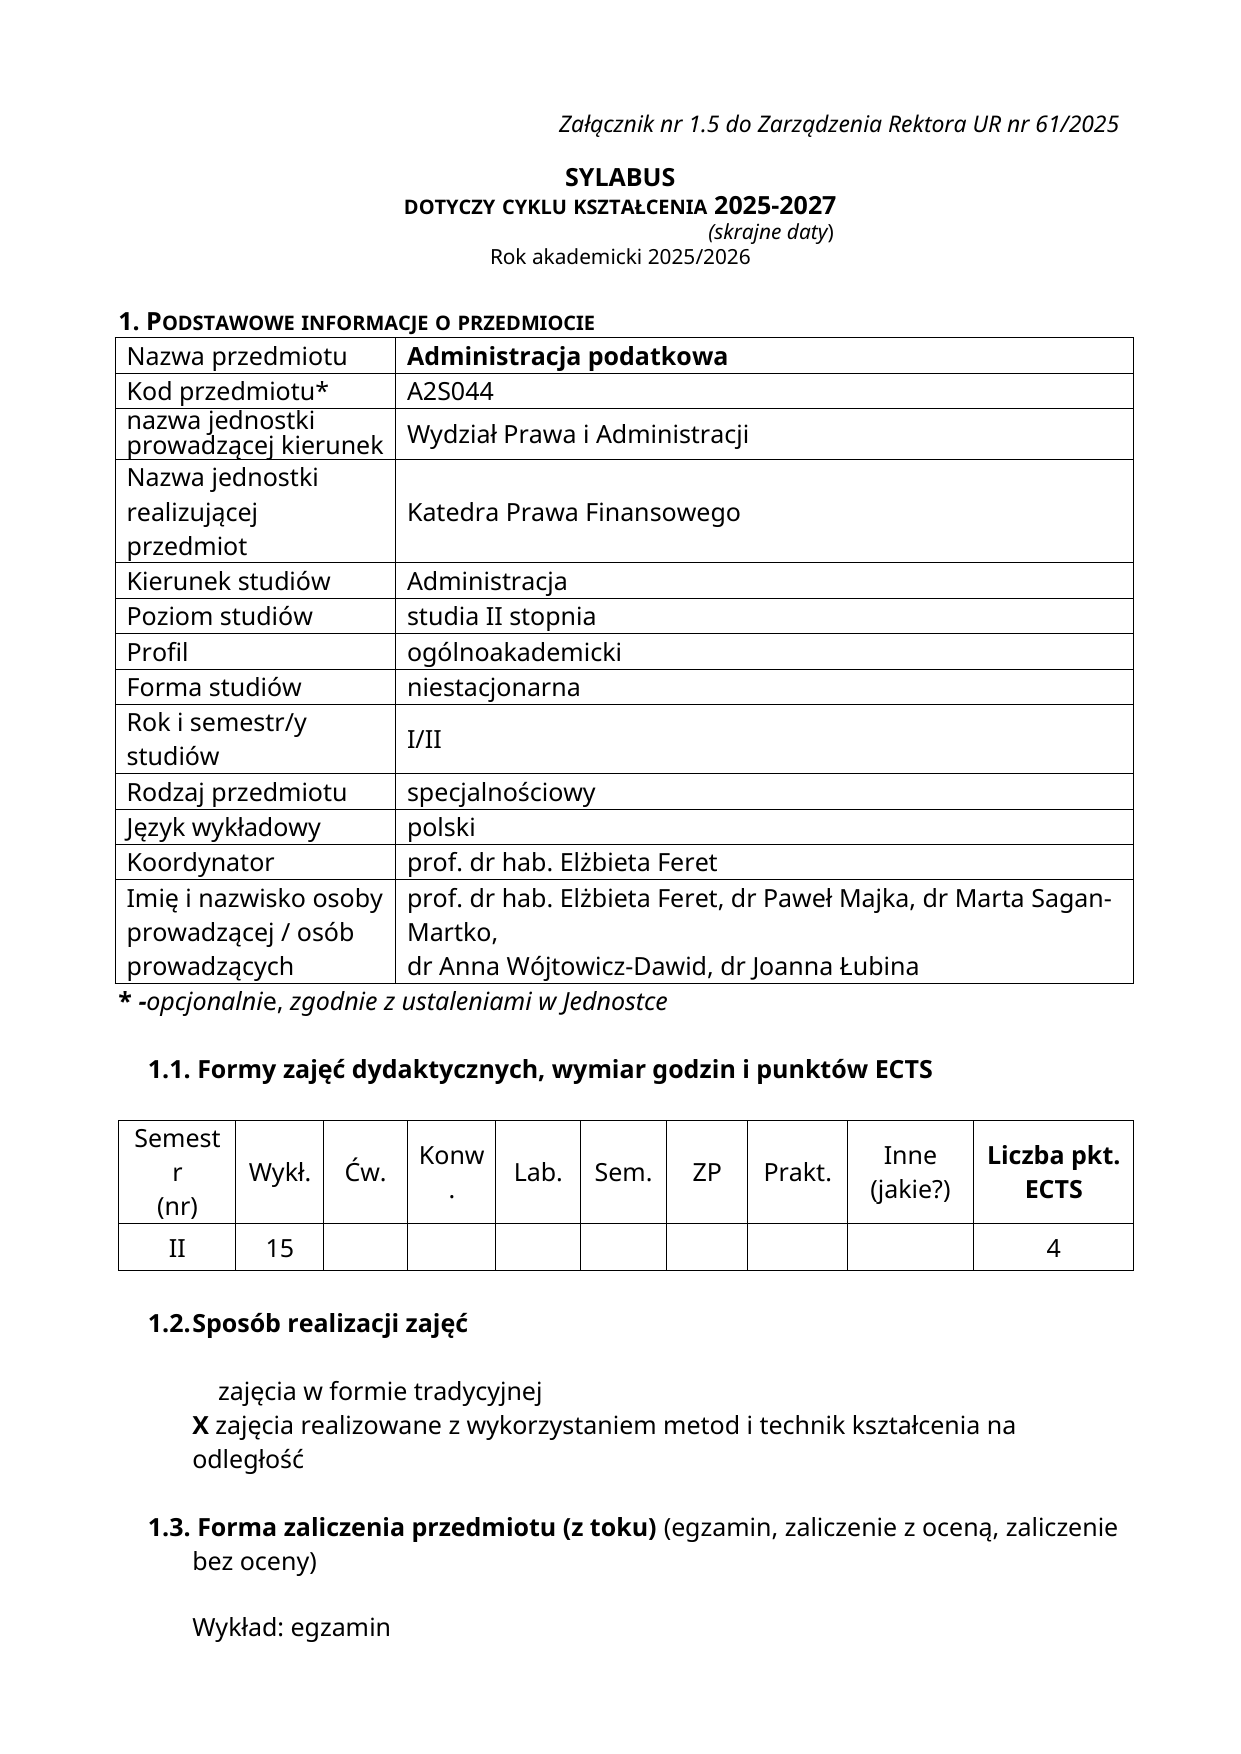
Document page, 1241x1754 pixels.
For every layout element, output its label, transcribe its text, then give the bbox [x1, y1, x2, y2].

table_cell Profil [116, 634, 395, 668]
table_cell ogólnoakademicki [396, 634, 1133, 668]
table_cell Administracja [396, 563, 1133, 598]
table_cell studia II stopnia [396, 599, 1133, 633]
table_cell [848, 1224, 973, 1270]
table_cell prof. dr hab. Elżbieta Feret [396, 845, 1133, 879]
table_cell polski [396, 810, 1133, 844]
table_header Ćw. [324, 1121, 407, 1223]
table_cell [581, 1224, 666, 1270]
table_header Prakt. [748, 1121, 847, 1223]
table_cell Koordynator [116, 845, 395, 879]
table_cell Imię i nazwisko osoby prowadzącej / osób prowadzących [116, 880, 395, 983]
table_cell specjalnościowy [396, 774, 1133, 808]
text Załącznik nr 1.5 do Zarządzenia Rektora UR nr 61/2025 [118, 108, 1122, 139]
table_cell I/II [396, 705, 1133, 773]
table_header ZP [667, 1121, 747, 1223]
table_cell Katedra Prawa Finansowego [396, 460, 1133, 562]
table_cell prof. dr hab. Elżbieta Feret, dr Paweł Majka, dr Marta Sagan-Martko, dr Anna Wójtowicz-Dawid, dr Joanna Łubina [396, 880, 1133, 983]
text SYLABUS [118, 160, 1122, 194]
table_cell A2S044 [396, 374, 1133, 408]
table_cell 4 [974, 1224, 1133, 1270]
table_header Lab. [496, 1121, 580, 1223]
table_header Konw. [408, 1121, 495, 1223]
text Wykład: egzamin [192, 1609, 1122, 1643]
table_header Inne (jakie?) [848, 1121, 973, 1223]
text 1.1. Formy zajęć dydaktycznych, wymiar godzin i punktów ECTS [148, 1052, 1122, 1086]
text 1.3. Forma zaliczenia przedmiotu (z toku) (egzamin, zaliczenie z oceną, zaliczenie bez oceny) [148, 1510, 1122, 1578]
table_cell Kod przedmiotu* [116, 374, 395, 408]
table_cell [496, 1224, 580, 1270]
table_cell 15 [236, 1224, 323, 1270]
table_header Administracja podatkowa [396, 338, 1133, 373]
table_cell [748, 1224, 847, 1270]
table_header Wykł. [236, 1121, 323, 1223]
table_header Sem. [581, 1121, 666, 1223]
table_cell II [119, 1224, 235, 1270]
table_cell [324, 1224, 407, 1270]
text X zajęcia realizowane z wykorzystaniem metod i technik kształcenia na odległość [192, 1408, 1122, 1476]
table_cell Poziom studiów [116, 599, 395, 633]
table_cell nazwa jednostki prowadzącej kierunek [116, 409, 395, 459]
table_header Liczba pkt. ECTS [974, 1121, 1133, 1223]
text zajęcia w formie tradycyjnej [192, 1373, 1122, 1408]
table_header Semestr (nr) [119, 1121, 235, 1223]
table_cell Kierunek studiów [116, 563, 395, 598]
text Rok akademicki 2025/2026 [118, 244, 1122, 269]
text dotyczy cyklu kształcenia 2025-2027 [118, 194, 1122, 219]
text * -opcjonalnie, zgodnie z ustaleniami w Jednostce [118, 984, 1122, 1018]
table_cell Wydział Prawa i Administracji [396, 409, 1133, 459]
text (skrajne daty) [634, 219, 1122, 244]
table_cell niestacjonarna [396, 670, 1133, 704]
text 1.2. Sposób realizacji zajęć [148, 1305, 1122, 1339]
table_cell Nazwa jednostki realizującej przedmiot [116, 460, 395, 562]
table_cell [408, 1224, 495, 1270]
table_header Nazwa przedmiotu [116, 338, 395, 373]
text 1. Podstawowe informacje o przedmiocie [118, 303, 1122, 337]
table_cell Rok i semestr/y studiów [116, 705, 395, 773]
table_cell Forma studiów [116, 670, 395, 704]
table_cell Język wykładowy [116, 810, 395, 844]
table_cell [667, 1224, 747, 1270]
table_cell Rodzaj przedmiotu [116, 774, 395, 808]
